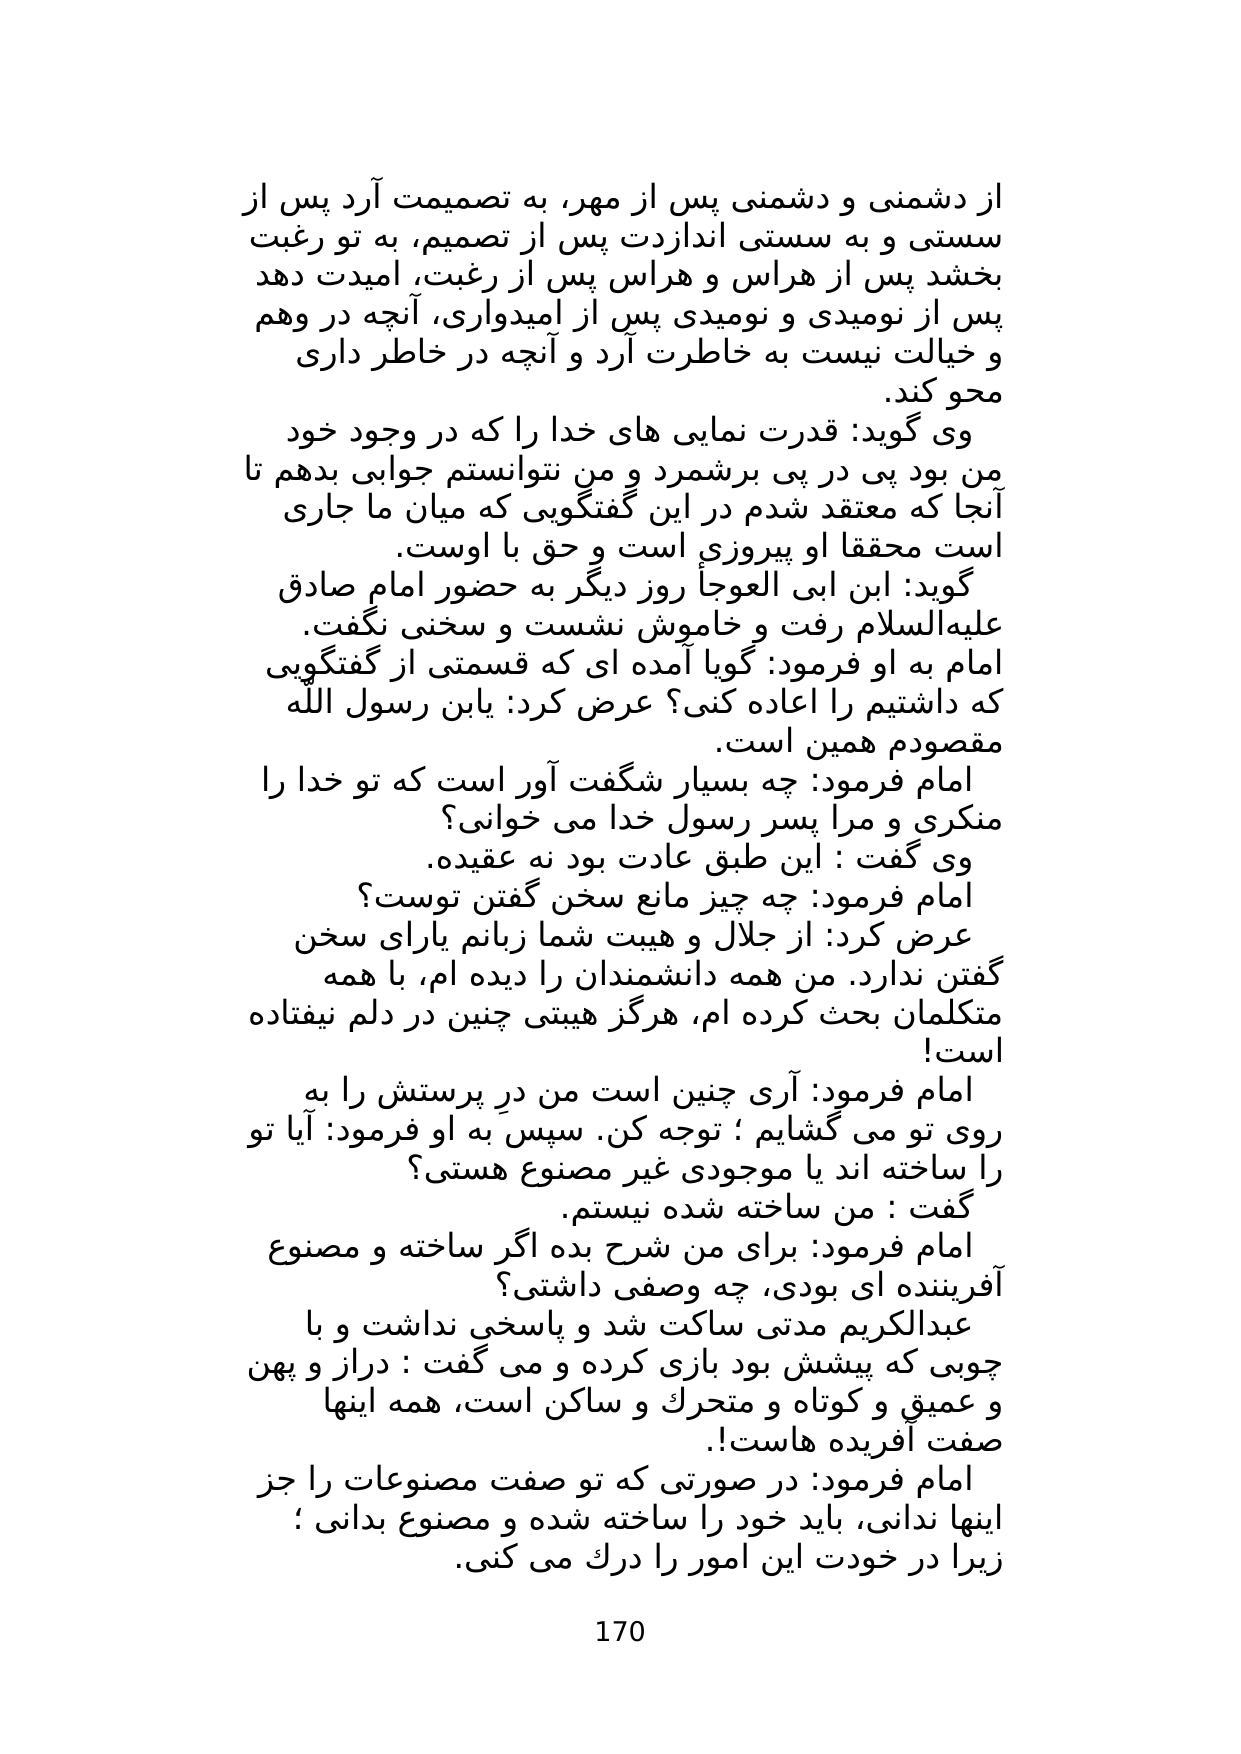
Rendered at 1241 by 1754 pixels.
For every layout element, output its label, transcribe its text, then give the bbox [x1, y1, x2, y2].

text امام فرمود: آرى چنين است من درِ پرستش را به روى تو مى گشايم ؛ توجه كن. سپس به او فرمود: آيا تو را ساخته اند يا موجودى غير مصنوع هستى؟ [236, 1071, 1004, 1187]
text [236, 177, 1004, 410]
text امام فرمود: در صورتى كه تو صفت مصنوعات را جز اينها ندانى، بايد خود را ساخته شده و مصنوع بدانى ؛ زيرا در خودت اين امور را درك مى كنى. [236, 1459, 1004, 1576]
text گويد: ابن ابى العوجأ روز ديگر به حضور امام صادق عليه‌السلام رفت و خاموش نشست و سخنى نگفت. امام به او فرمود: گويا آمده اى كه قسمتى از گفتگويى كه داشتيم را اعاده كنى؟ عرض كرد: يابن رسول اللّه مقصودم همين است. [236, 566, 1004, 760]
text امام فرمود: چه بسيار شگفت آور است كه تو خدا را منكرى و مرا پسر رسول خدا مى خوانى؟ [236, 760, 1004, 838]
text عبدالكريم مدتى ساكت شد و پاسخى نداشت و با چوبى كه پيشش بود بازى كرده و مى گفت : دراز و پهن و عميق و كوتاه و متحرك و ساكن است، همه اينها صفت آفريده هاست!. [236, 1304, 1004, 1459]
text وى گويد: قدرت نمايى هاى خدا را كه در وجود خود من بود پى در پى برشمرد و من نتوانستم جوابى بدهم تا آنجا كه معتقد شدم در اين گفتگويى كه ميان ما جارى است محققا او پيروزى است و حق با اوست. [236, 410, 1004, 566]
text عرض كرد: از جلال و هيبت شما زبانم ياراى سخن گفتن ندارد. من همه دانشمندان را ديده ام، با همه متكلمان بحث كرده ام، هرگز هيبتى چنين در دلم نيفتاده است! [236, 915, 1004, 1071]
text گفت : من ساخته شده نيستم. [236, 1187, 1004, 1226]
text امام فرمود: براى من شرح بده اگر ساخته و مصنوع آفريننده اى بودى، چه وصفى داشتى؟ [236, 1226, 1004, 1304]
text امام فرمود: چه چيز مانع سخن گفتن توست؟ [236, 877, 1004, 915]
text وى گفت : اين طبق عادت بود نه عقيده. [236, 838, 1004, 877]
